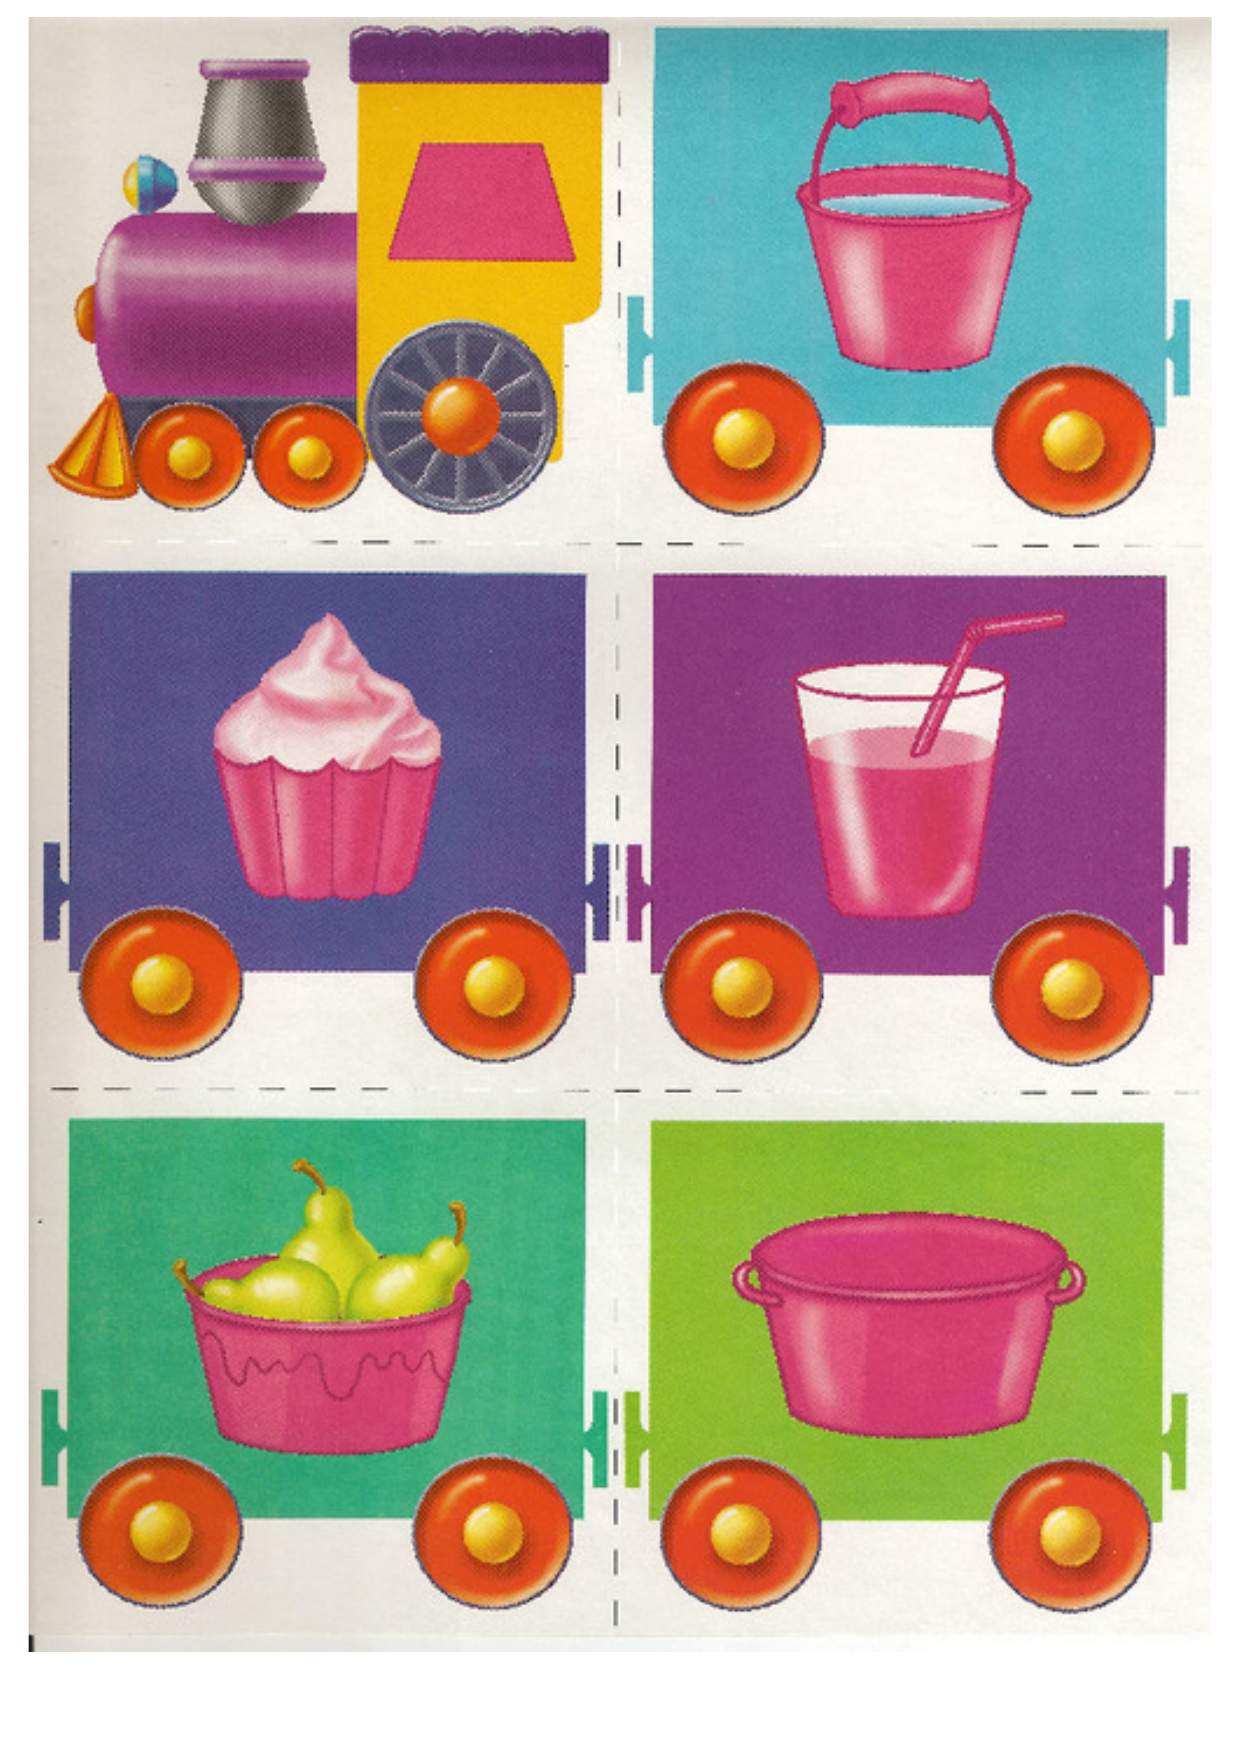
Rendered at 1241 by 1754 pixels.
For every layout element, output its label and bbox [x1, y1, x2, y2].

picture [28, 17, 1212, 1652]
